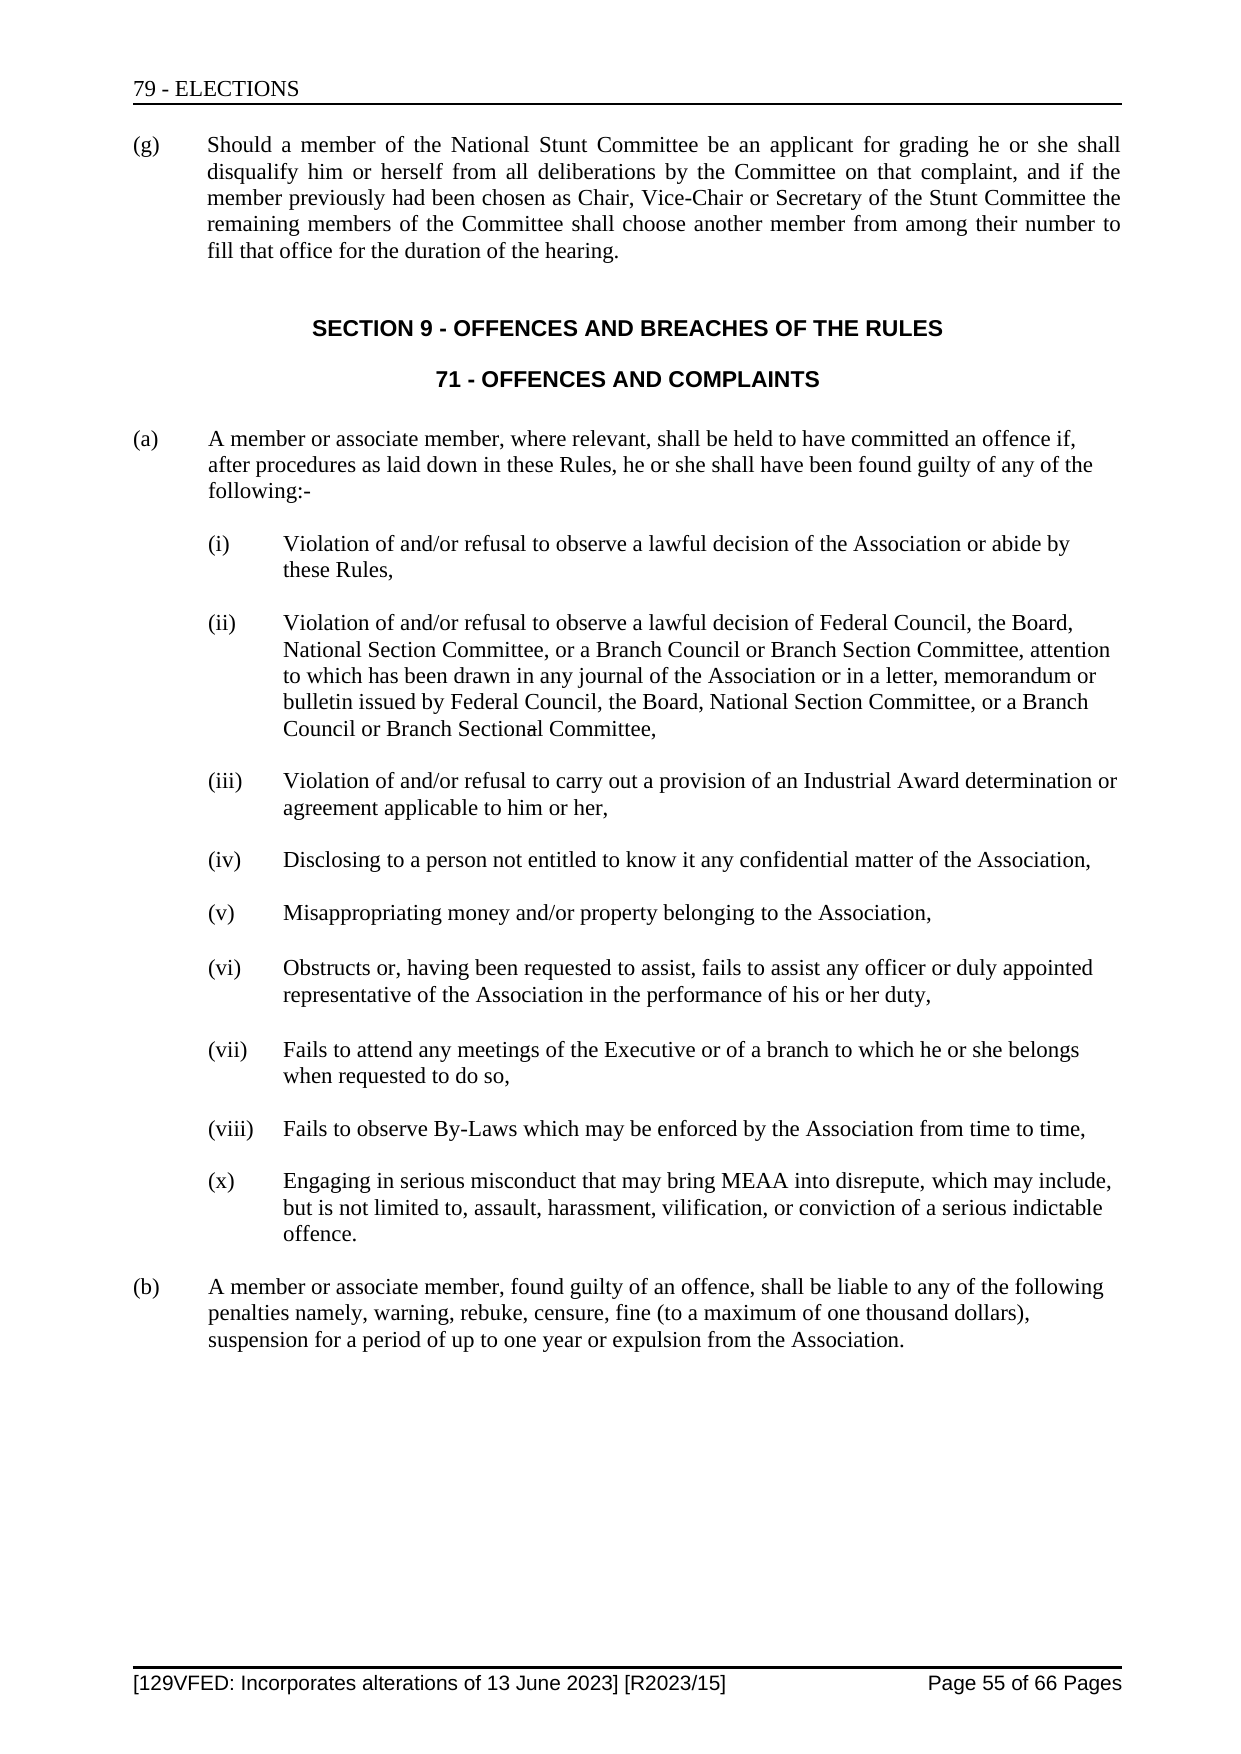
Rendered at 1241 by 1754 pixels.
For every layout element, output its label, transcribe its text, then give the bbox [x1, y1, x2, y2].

text (iv) Disclosing to a person not entitled to know it any confidential matter of the Association, [133, 846, 1122, 873]
text (b) A member or associate member, found guilty of an offence, shall be liable to any of the following penalties namely, warning, rebuke, censure, fine (to a maximum of one thousand dollars), suspension for a period of up to one year or expulsion from the Association. [133, 1273, 1122, 1352]
text (a) A member or associate member, where relevant, shall be held to have committed an offence if, after procedures as laid down in these Rules, he or she shall have been found guilty of any of the following:- [133, 425, 1122, 504]
text (v) Misappropriating money and/or property belonging to the Association, [133, 899, 1122, 926]
text (viii) Fails to observe By-Laws which may be enforced by the Association from time to time, [133, 1115, 1122, 1141]
text (i) Violation of and/or refusal to observe a lawful decision of the Association or abide by these Rules, [133, 530, 1122, 583]
text (ii) Violation of and/or refusal to observe a lawful decision of Federal Council, the Board, National Section Committee, or a Branch Council or Branch Section Committee, attention to which has been drawn in any journal of the Association or in a letter, memorandum or bulletin issued by Federal Council, the Board, National Section Committee, or a Branch Council or Branch Sectional Committee, [133, 609, 1122, 741]
text (g) Should a member of the National Stunt Committee be an applicant for grading he or she shall disqualify him or herself from all deliberations by the Committee on that complaint, and if the member previously had been chosen as Chair, Vice-Chair or Secretary of the Stunt Committee the remaining members of the Committee shall choose another member from among their number to fill that office for the duration of the hearing. [133, 131, 1122, 263]
subtitle SECTION 9 - OFFENCES AND BREACHES OF THE RULES [133, 314, 1122, 341]
text (vi) Obstructs or, having been requested to assist, fails to assist any officer or duly appointed representative of the Association in the performance of his or her duty, [133, 954, 1122, 1007]
subtitle 71 - OFFENCES AND COMPLAINTS [133, 366, 1122, 392]
text (iii) Violation of and/or refusal to carry out a provision of an Industrial Award determination or agreement applicable to him or her, [133, 767, 1122, 820]
text (vii) Fails to attend any meetings of the Executive or of a branch to which he or she belongs when requested to do so, [133, 1036, 1122, 1088]
text (x) Engaging in serious misconduct that may bring MEAA into disrepute, which may include, but is not limited to, assault, harassment, vilification, or conviction of a serious indictable offence. [133, 1167, 1122, 1247]
